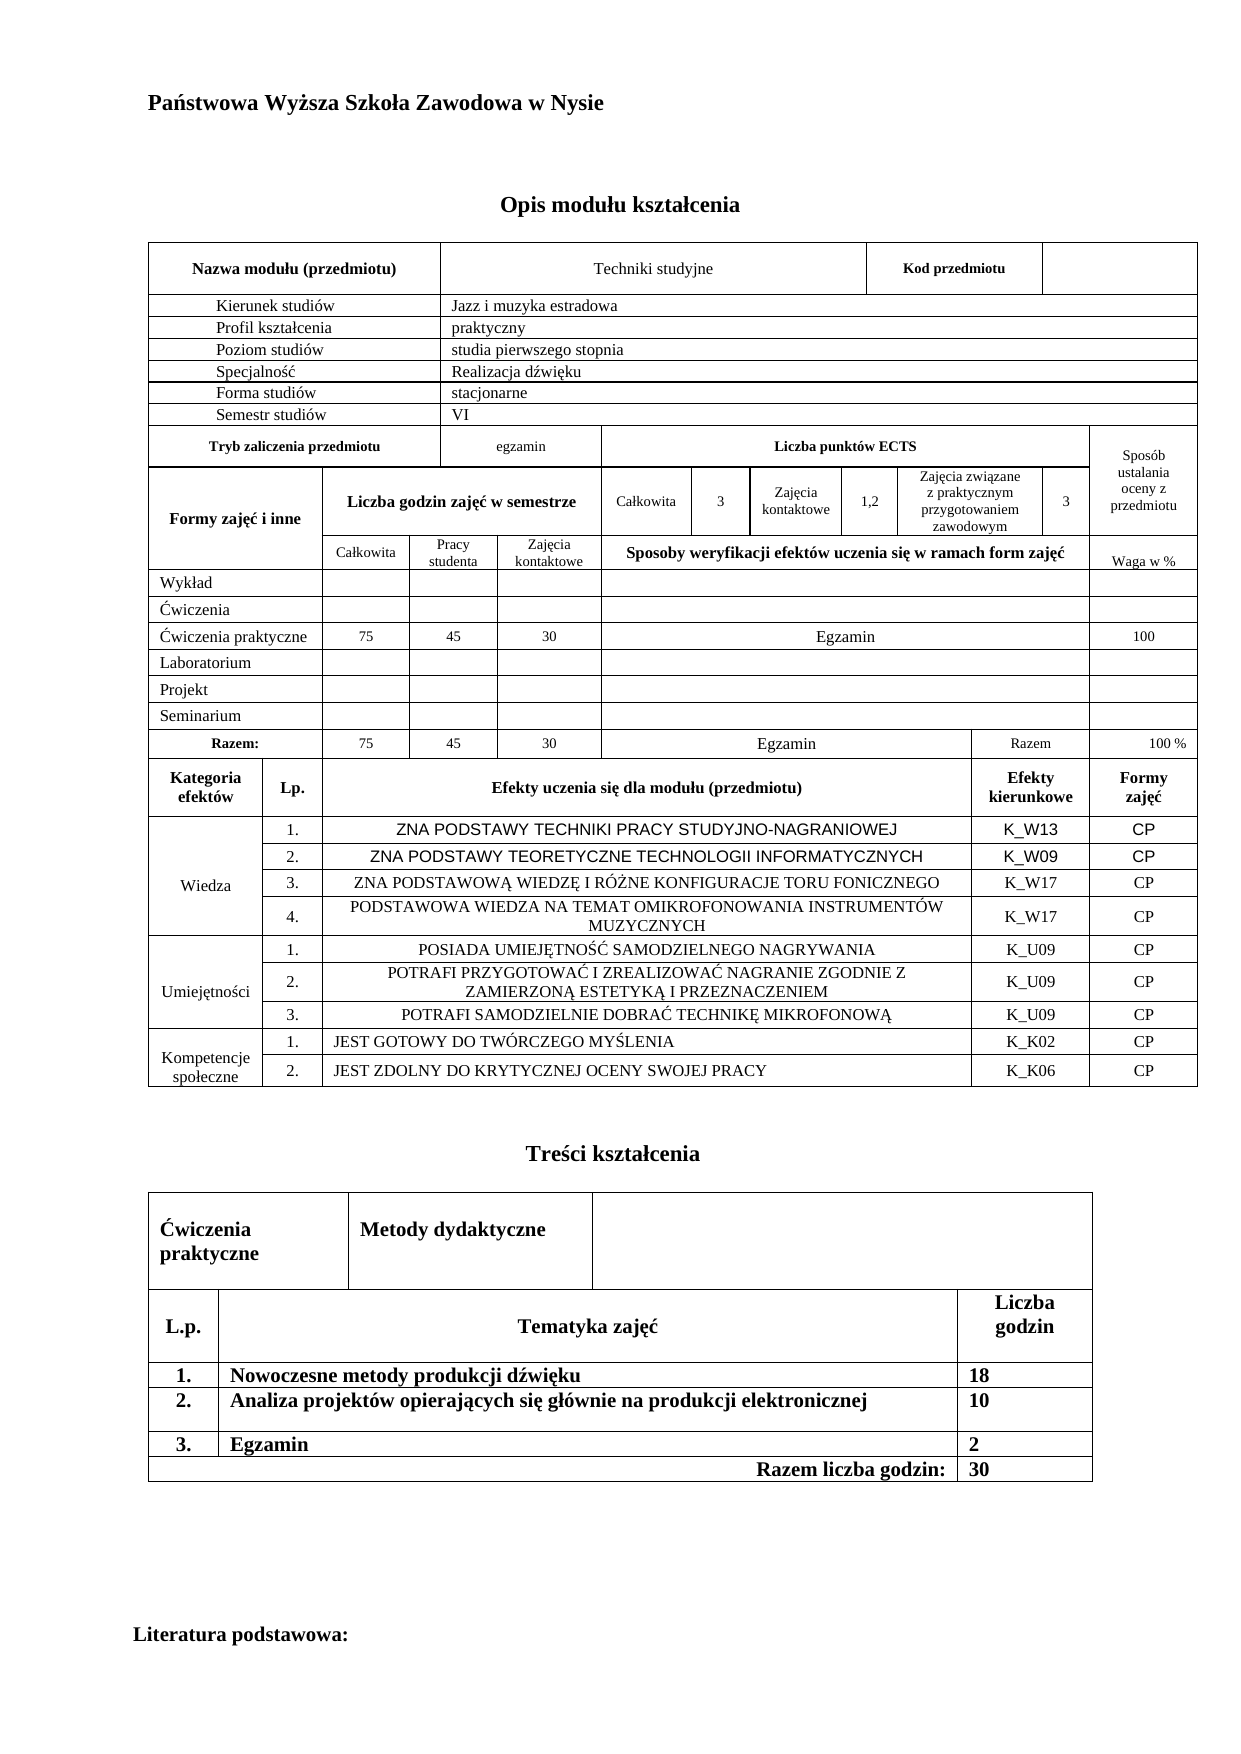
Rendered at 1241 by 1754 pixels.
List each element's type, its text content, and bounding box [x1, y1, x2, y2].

table_cell Tryb zaliczenia przedmiotu [149, 426, 440, 466]
table_cell CP [1090, 844, 1197, 869]
table_cell [323, 650, 409, 675]
table_cell 1. [263, 817, 322, 843]
table_cell Realizacja dźwięku [441, 361, 1197, 381]
table_cell [323, 570, 409, 596]
table_cell CP [1090, 1029, 1197, 1054]
table_cell Tematyka zajęć [219, 1290, 957, 1362]
table_header Ćwiczenia praktyczne [149, 1193, 348, 1289]
table_cell Razem [972, 730, 1089, 757]
table_cell [498, 703, 601, 728]
table_cell 45 [410, 623, 497, 649]
table_cell Lp. [263, 759, 322, 816]
table_cell [1090, 676, 1197, 702]
table_cell 3. [149, 1432, 218, 1456]
table_cell Efekty uczenia się dla modułu (przedmiotu) [323, 759, 971, 816]
table_cell Całkowita [602, 468, 691, 534]
table_cell Seminarium [149, 703, 322, 728]
table_cell 1. [263, 1029, 322, 1054]
table_cell Zajęcia kontaktowe [498, 536, 601, 569]
table_cell CP [1090, 963, 1197, 1001]
table_cell K_U09 [972, 936, 1089, 962]
table_cell K_W09 [972, 844, 1089, 869]
table_cell CP [1090, 870, 1197, 896]
table_cell Poziom studiów [149, 339, 440, 359]
table_header Kod przedmiotu [867, 243, 1042, 294]
text Treści kształcenia [148, 1140, 1092, 1167]
table_cell 100 [1090, 623, 1197, 649]
table_cell 1,2 [842, 468, 897, 534]
table_cell 2. [263, 1055, 322, 1086]
table_cell [498, 650, 601, 675]
table_cell [602, 597, 1089, 622]
table_cell Ćwiczenia [149, 597, 322, 622]
table_cell 3 [692, 468, 749, 534]
table_cell 3 [1043, 468, 1089, 534]
table_cell Nowoczesne metody produkcji dźwięku [219, 1363, 957, 1387]
table_cell K_U09 [972, 963, 1089, 1001]
table_cell [410, 703, 497, 728]
table_cell CP [1090, 897, 1197, 935]
table_cell Umiejętności [149, 936, 262, 1028]
table_cell 1. [263, 936, 322, 962]
table_cell Analiza projektów opierających się głównie na produkcji elektronicznej [219, 1388, 957, 1431]
table_cell Waga w % [1090, 536, 1197, 569]
table_cell 30 [498, 730, 601, 757]
table_cell K_U09 [972, 1002, 1089, 1028]
table_header [1043, 243, 1197, 294]
table_cell stacjonarne [441, 383, 1197, 403]
table_cell [323, 597, 409, 622]
table_header Nazwa modułu (przedmiotu) [149, 243, 440, 294]
table_cell Jazz i muzyka estradowa [441, 295, 1197, 316]
table_cell [323, 676, 409, 702]
table_cell zna podstawy techniki pracy studyjno-nagraniowej [323, 817, 971, 843]
table_cell Sposoby weryfikacji efektów uczenia się w ramach form zajęć [602, 536, 1089, 569]
table_cell Liczba godzin [958, 1290, 1092, 1362]
table_cell [1090, 650, 1197, 675]
table_cell [410, 597, 497, 622]
table_cell 18 [958, 1363, 1092, 1387]
table_cell [498, 676, 601, 702]
table_cell Wykład [149, 570, 322, 596]
table_cell [323, 703, 409, 728]
table_cell Semestr studiów [149, 404, 440, 425]
table_cell zna podstawy teoretyczne technologii informatycznych [323, 844, 971, 869]
table_cell Forma studiów [149, 383, 440, 403]
table_cell 75 [323, 623, 409, 649]
table_cell [602, 650, 1089, 675]
table_cell CP [1090, 936, 1197, 962]
table_cell [1090, 570, 1197, 596]
table_cell [498, 597, 601, 622]
table_cell [1090, 597, 1197, 622]
table_cell 30 [498, 623, 601, 649]
table_cell VI [441, 404, 1197, 425]
table_cell [1090, 703, 1197, 728]
text Państwowa Wyższa Szkoła Zawodowa w Nysie [148, 89, 1092, 115]
table_cell 2. [149, 1388, 218, 1431]
table_cell Zajęcia kontaktowe [751, 468, 841, 534]
table_cell praktyczny [441, 317, 1197, 338]
table_cell Liczba godzin zajęć w semestrze [323, 468, 601, 534]
table_cell PODSTAWOWA WIEDZA NA TEMAT OMIKROFONOWANIA INSTRUMENTÓW MUZYCZNYCH [323, 897, 971, 935]
table_cell Specjalność [149, 361, 440, 381]
table_cell Kierunek studiów [149, 295, 440, 316]
table_cell studia pierwszego stopnia [441, 339, 1197, 359]
table_cell ZNA PODSTAWOWĄ WIEDZĘ I RÓŻNE KONFIGURACJE TORU FONICZNEGO [323, 870, 971, 896]
table_cell Wiedza [149, 817, 262, 935]
table_cell Efekty kierunkowe [972, 759, 1089, 816]
table_cell 2 [958, 1432, 1092, 1456]
table_cell Pracy studenta [410, 536, 497, 569]
table_cell Razem liczba godzin: [149, 1457, 957, 1481]
table_cell [410, 570, 497, 596]
table_cell Egzamin [219, 1432, 957, 1456]
table_cell Razem: [149, 730, 322, 757]
table_cell Liczba punktów ECTS [602, 426, 1089, 466]
table_cell K_W13 [972, 817, 1089, 843]
table_cell 45 [410, 730, 497, 757]
table_cell 2. [263, 844, 322, 869]
table_cell Sposób ustalania oceny z przedmiotu [1090, 426, 1197, 534]
table_cell Całkowita [323, 536, 409, 569]
table_cell [602, 703, 1089, 728]
table_cell 10 [958, 1388, 1092, 1431]
table_cell Profil kształcenia [149, 317, 440, 338]
table_cell 75 [323, 730, 409, 757]
table_cell 100 % [1090, 730, 1197, 757]
table_cell [602, 676, 1089, 702]
table_cell JEST ZDOLNY DO KRYTYCZNEJ OCENY SWOJEJ PRACY [323, 1055, 971, 1086]
table_header Metody dydaktyczne [349, 1193, 592, 1289]
table_cell K_K02 [972, 1029, 1089, 1054]
text Opis modułu kształcenia [148, 191, 1092, 217]
table_cell POTRAFI PRZYGOTOWAĆ I ZREALIZOWAĆ NAGRANIE ZGODNIE Z ZAMIERZONĄ ESTETYKĄ I PRZEZNACZENIEM [323, 963, 971, 1001]
table_cell 2. [263, 963, 322, 1001]
table_cell CP [1090, 1002, 1197, 1028]
table_cell K_W17 [972, 897, 1089, 935]
table_cell [410, 650, 497, 675]
table_cell Egzamin [602, 730, 971, 757]
table_cell 3. [263, 1002, 322, 1028]
table_cell JEST GOTOWY DO TWÓRCZEGO MYŚLENIA [323, 1029, 971, 1054]
table_cell K_K06 [972, 1055, 1089, 1086]
table_cell Formy zajęć [1090, 759, 1197, 816]
table_cell 4. [263, 897, 322, 935]
table_cell Laboratorium [149, 650, 322, 675]
table_cell Projekt [149, 676, 322, 702]
table_cell L.p. [149, 1290, 218, 1362]
text Literatura podstawowa: [133, 1622, 1092, 1646]
table_cell CP [1090, 817, 1197, 843]
table_header [593, 1193, 1092, 1289]
table_cell egzamin [441, 426, 601, 466]
table_cell POTRAFI SAMODZIELNIE DOBRAĆ TECHNIKĘ MIKROFONOWĄ [323, 1002, 971, 1028]
table_cell Zajęcia związane z praktycznym przygotowaniem zawodowym [898, 468, 1042, 534]
table_cell 1. [149, 1363, 218, 1387]
table_cell POSIADA UMIEJĘTNOŚĆ SAMODZIELNEGO NAGRYWANIA [323, 936, 971, 962]
table_cell [602, 570, 1089, 596]
table_cell [498, 570, 601, 596]
table_cell Formy zajęć i inne [149, 468, 322, 569]
table_cell Kategoria efektów [149, 759, 262, 816]
table_cell [410, 676, 497, 702]
table_cell 30 [958, 1457, 1092, 1481]
table_cell K_W17 [972, 870, 1089, 896]
table_cell Ćwiczenia praktyczne [149, 623, 322, 649]
table_cell CP [1090, 1055, 1197, 1086]
table_cell Kompetencje społeczne [149, 1029, 262, 1086]
table_header Techniki studyjne [441, 243, 866, 294]
table_cell 3. [263, 870, 322, 896]
table_cell Egzamin [602, 623, 1089, 649]
